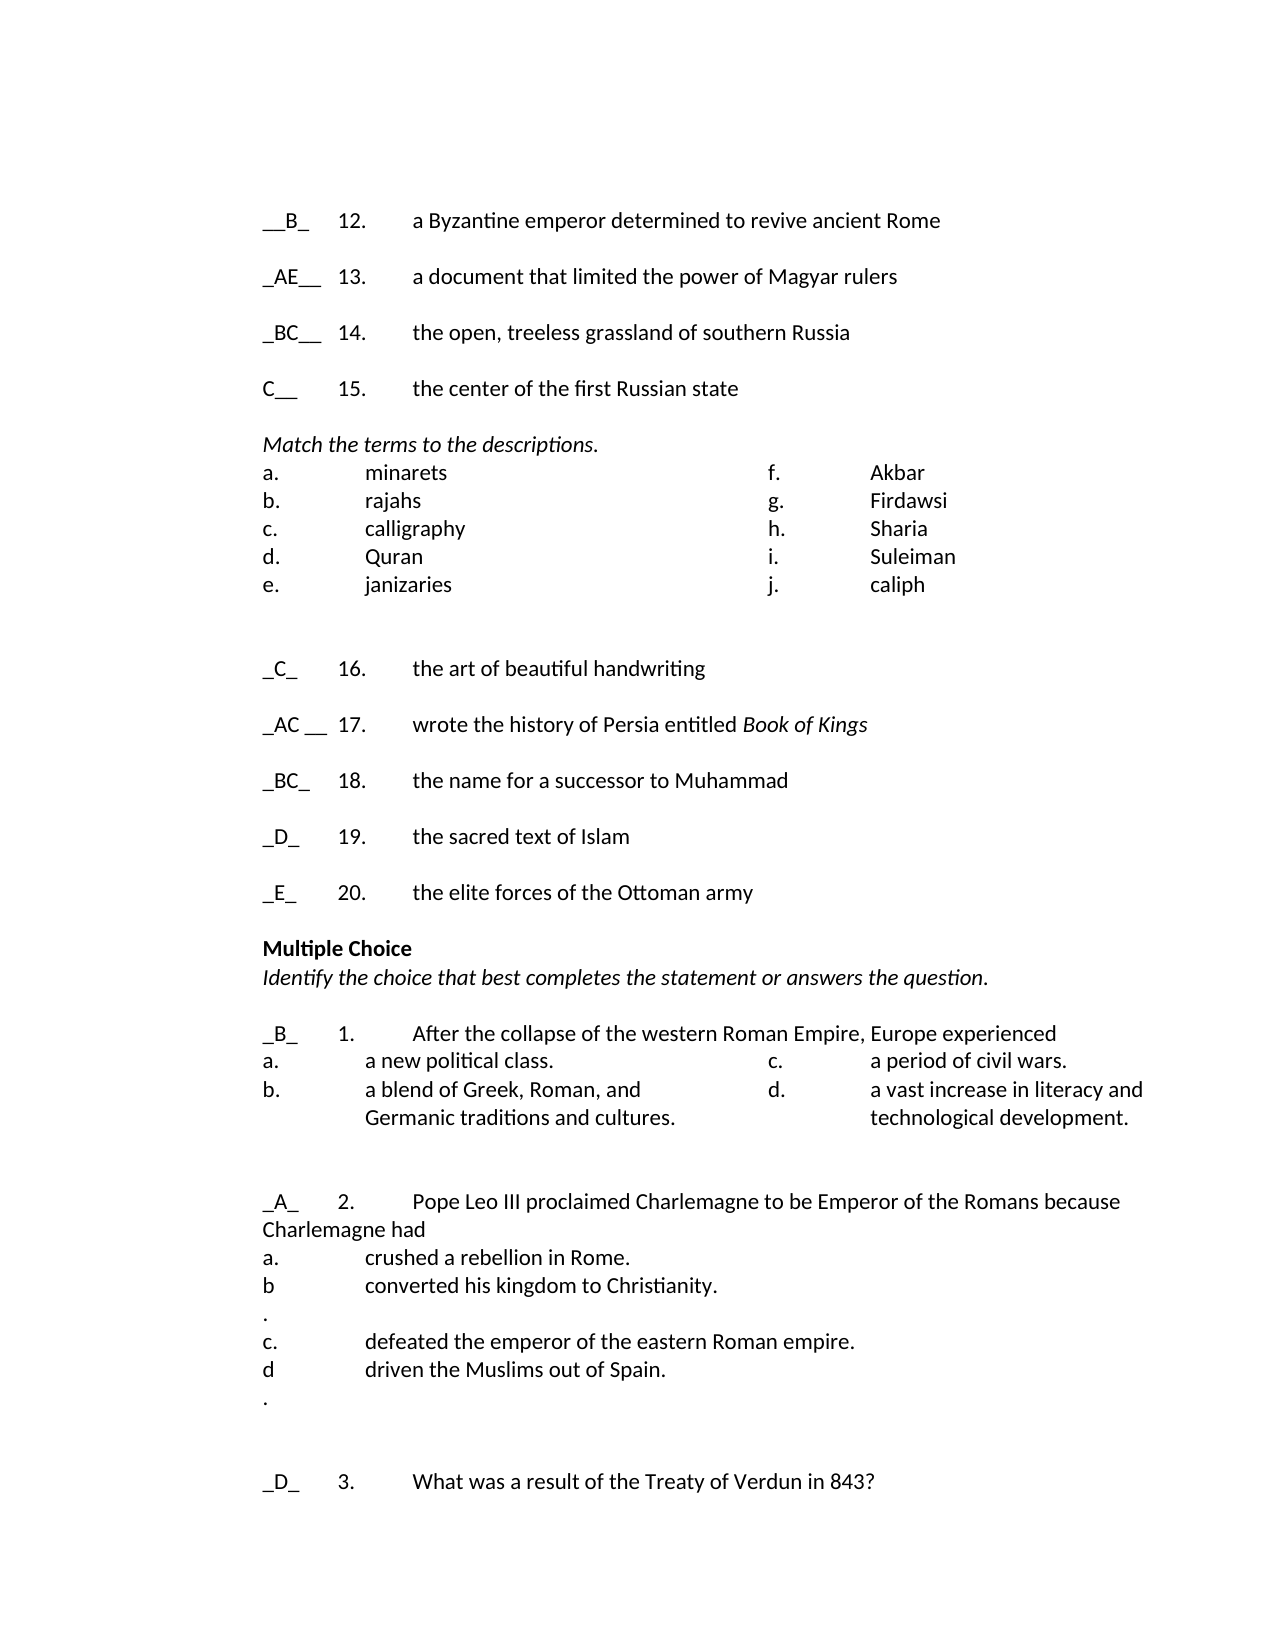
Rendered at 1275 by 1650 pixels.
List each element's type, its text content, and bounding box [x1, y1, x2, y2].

text _A_ 2. Pope Leo III proclaimed Charlemagne to be Emperor of the Romans because Charlemagne had [262, 1187, 1200, 1243]
text _BC__ 14. the open, treeless grassland of southern Russia [262, 318, 1200, 346]
table_cell a blend of Greek, Roman, and Germanic traditions and cultures. [285, 1075, 688, 1131]
table_cell Sharia [791, 514, 1194, 542]
table_cell j. [688, 570, 791, 598]
text C__ 15. the center of the first Russian state [262, 374, 1200, 402]
text _BC_ 18. the name for a successor to Muhammad [262, 766, 1200, 794]
table_cell d. [183, 1355, 285, 1411]
table_cell driven the Muslims out of Spain. [285, 1355, 1129, 1411]
table_cell b. [183, 1075, 285, 1131]
table_cell g. [688, 486, 791, 514]
table_header a. [183, 1243, 285, 1271]
table_header a period of civil wars. [791, 1047, 1194, 1075]
table_cell defeated the emperor of the eastern Roman empire. [285, 1327, 1129, 1355]
text __B_ 12. a Byzantine emperor determined to revive ancient Rome [262, 206, 1200, 234]
text _D_ 3. What was a result of the Treaty of Verdun in 843? [262, 1467, 1200, 1495]
table_cell janizaries [285, 570, 688, 598]
table_header a. [183, 458, 285, 486]
text _AC __ 17. wrote the history of Persia entitled Book of Kings [262, 710, 1200, 738]
table_header a. [183, 1047, 285, 1075]
table_cell Quran [285, 542, 688, 570]
table_cell i. [688, 542, 791, 570]
table_header minarets [285, 458, 688, 486]
table_header f. [688, 458, 791, 486]
text _D_ 19. the sacred text of Islam [262, 822, 1200, 851]
text _B_ 1. After the collapse of the western Roman Empire, Europe experienced [262, 1019, 1200, 1047]
table_cell Firdawsi [791, 486, 1194, 514]
text Multiple Choice [262, 934, 1200, 963]
table_cell rajahs [285, 486, 688, 514]
table_cell c. [183, 1327, 285, 1355]
text Match the terms to the descriptions. [262, 430, 1200, 458]
table_header c. [688, 1047, 791, 1075]
table_cell d. [688, 1075, 791, 1131]
table_cell b. [183, 486, 285, 514]
text _AE__ 13. a document that limited the power of Magyar rulers [262, 262, 1200, 290]
table_header a new political class. [285, 1047, 688, 1075]
table_cell e. [183, 570, 285, 598]
table_header Akbar [791, 458, 1194, 486]
table_cell a vast increase in literacy and technological development. [791, 1075, 1194, 1131]
text _E_ 20. the elite forces of the Ottoman army [262, 878, 1200, 907]
table_cell b. [183, 1271, 285, 1327]
table_cell c. [183, 514, 285, 542]
table_header crushed a rebellion in Rome. [285, 1243, 1129, 1271]
table_cell Suleiman [791, 542, 1194, 570]
table_cell calligraphy [285, 514, 688, 542]
text _C_ 16. the art of beautiful handwriting [262, 654, 1200, 682]
table_cell converted his kingdom to Christianity. [285, 1271, 1129, 1327]
table_cell caliph [791, 570, 1194, 598]
table_cell d. [183, 542, 285, 570]
table_cell h. [688, 514, 791, 542]
text Identify the choice that best completes the statement or answers the question. [262, 963, 1200, 991]
